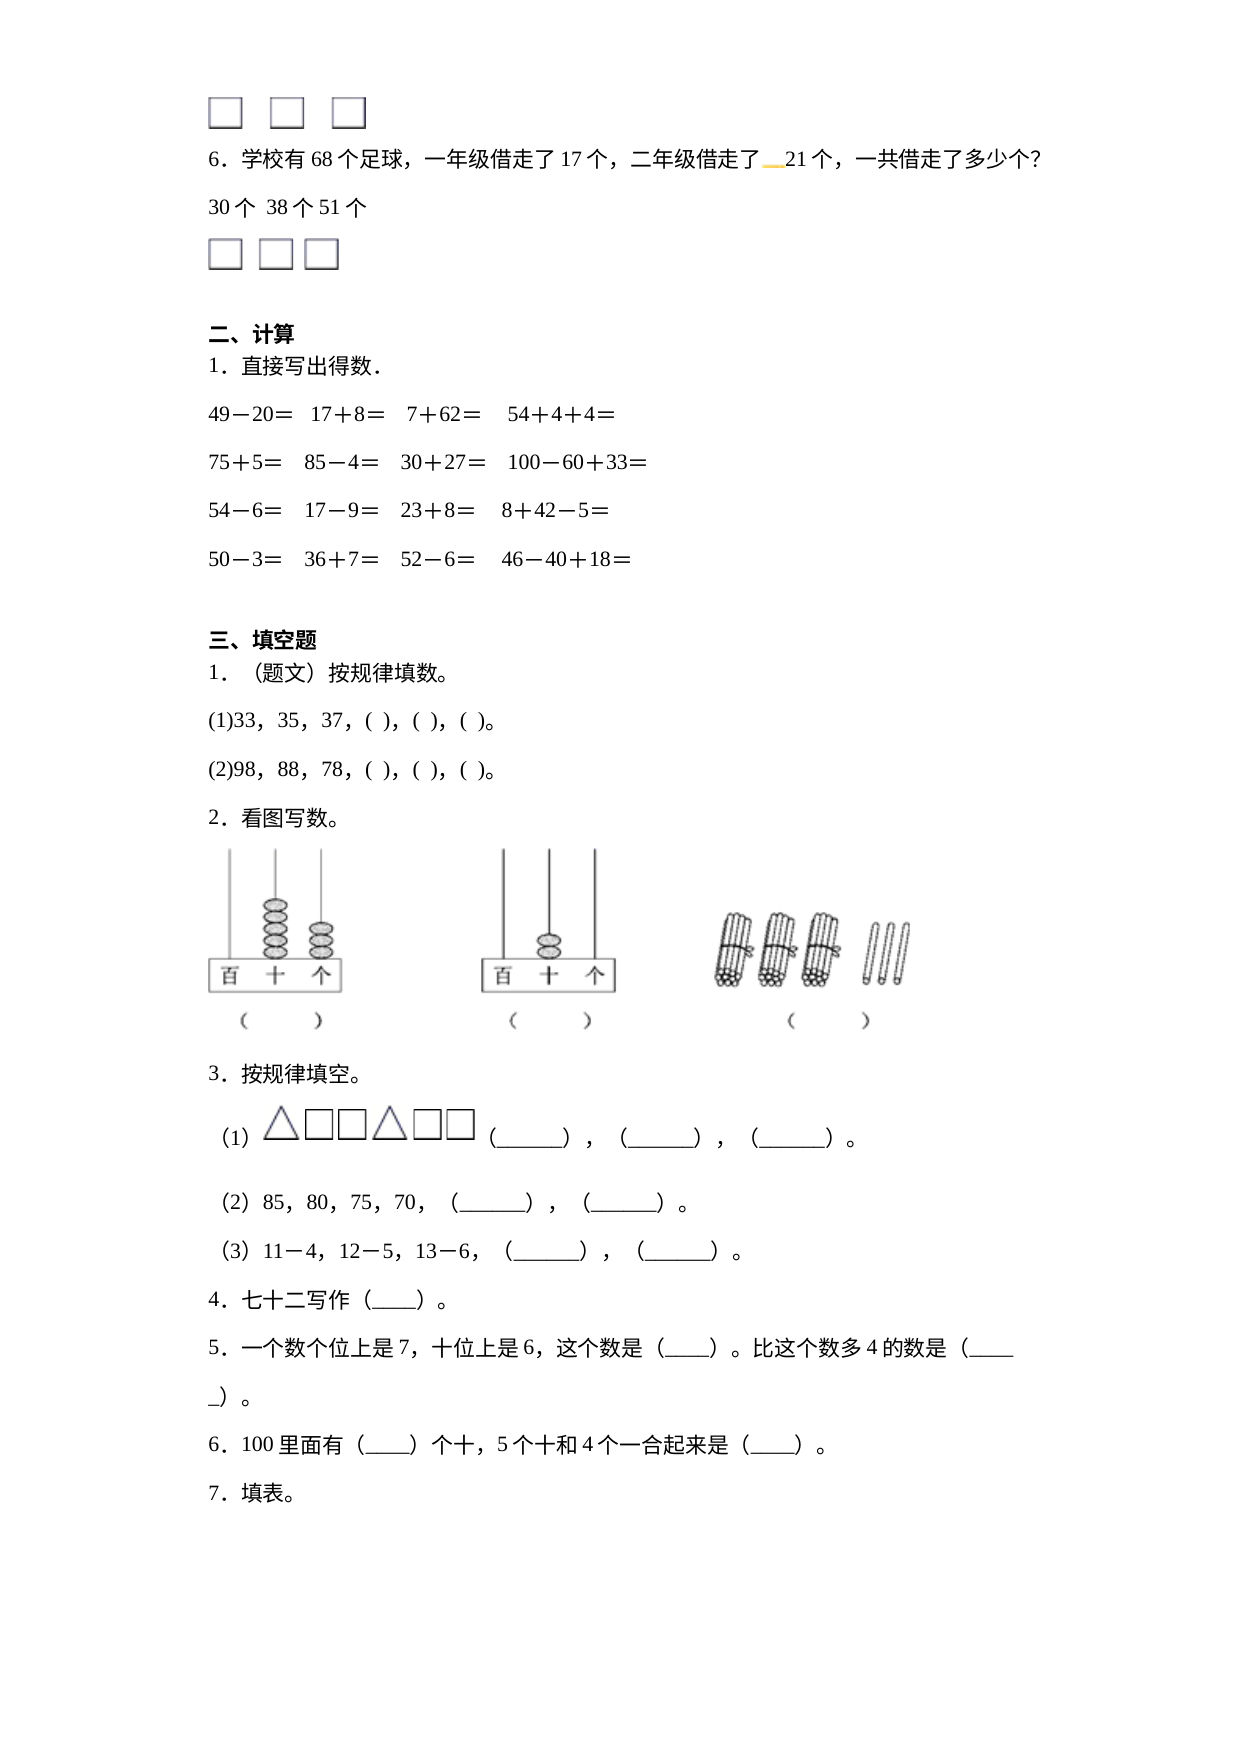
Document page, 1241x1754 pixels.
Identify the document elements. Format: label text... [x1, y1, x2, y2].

text 49－20＝ 17＋8＝ 7＋62＝ 54＋4＋4＝ [208, 397, 1032, 430]
picture [262, 1104, 301, 1140]
text （1） （______），（______），（______）。 [208, 1105, 1032, 1170]
text 75＋5＝ 85－4＝ 30＋27＝ 100－60＋33＝ [208, 446, 1032, 478]
picture [371, 1104, 409, 1140]
picture [208, 238, 243, 270]
text 30个 38个51个 [208, 190, 1032, 223]
text 二、计算 [208, 316, 1032, 349]
picture [208, 848, 910, 1031]
text 5．一个数个位上是7，十位上是6，这个数是（____）。比这个数多4的数是（_____）。 [208, 1331, 1032, 1412]
picture [304, 238, 339, 270]
text 3．按规律填空。 [208, 1056, 1032, 1089]
picture [761, 164, 785, 168]
picture [305, 1109, 334, 1140]
text 6．100里面有（____）个十，5个十和4个一合起来是（____）。 [208, 1428, 1032, 1460]
text （3）11－4，12－5，13－6，（______），（______）。 [208, 1234, 1032, 1266]
text 4．七十二写作（____）。 [208, 1282, 1032, 1315]
picture [446, 1109, 475, 1140]
picture [413, 1109, 442, 1140]
text 54－6＝ 17－9＝ 23＋8＝ 8＋42－5＝ [208, 494, 1032, 526]
text 7．填表。 [208, 1476, 1032, 1508]
picture [258, 238, 294, 270]
text （2）85，80，75，70，（______），（______）。 [208, 1186, 1032, 1218]
text (1)33，35，37，( )，( )，( )。 [208, 704, 1032, 736]
picture [269, 97, 305, 129]
picture [338, 1109, 367, 1140]
text 1．（题文）按规律填数。 [208, 656, 1032, 688]
text 6．学校有68个足球，一年级借走了17个，二年级借走了21个，一共借走了多少个？ [208, 142, 1032, 174]
text 三、填空题 [208, 623, 1032, 656]
picture [331, 97, 366, 129]
text 2．看图写数。 [208, 801, 1032, 833]
text 1．直接写出得数． [208, 349, 1032, 381]
picture [208, 97, 243, 129]
text 50－3＝ 36＋7＝ 52－6＝ 46－40＋18＝ [208, 542, 1032, 575]
text (2)98，88，78，( )，( )，( )。 [208, 752, 1032, 785]
